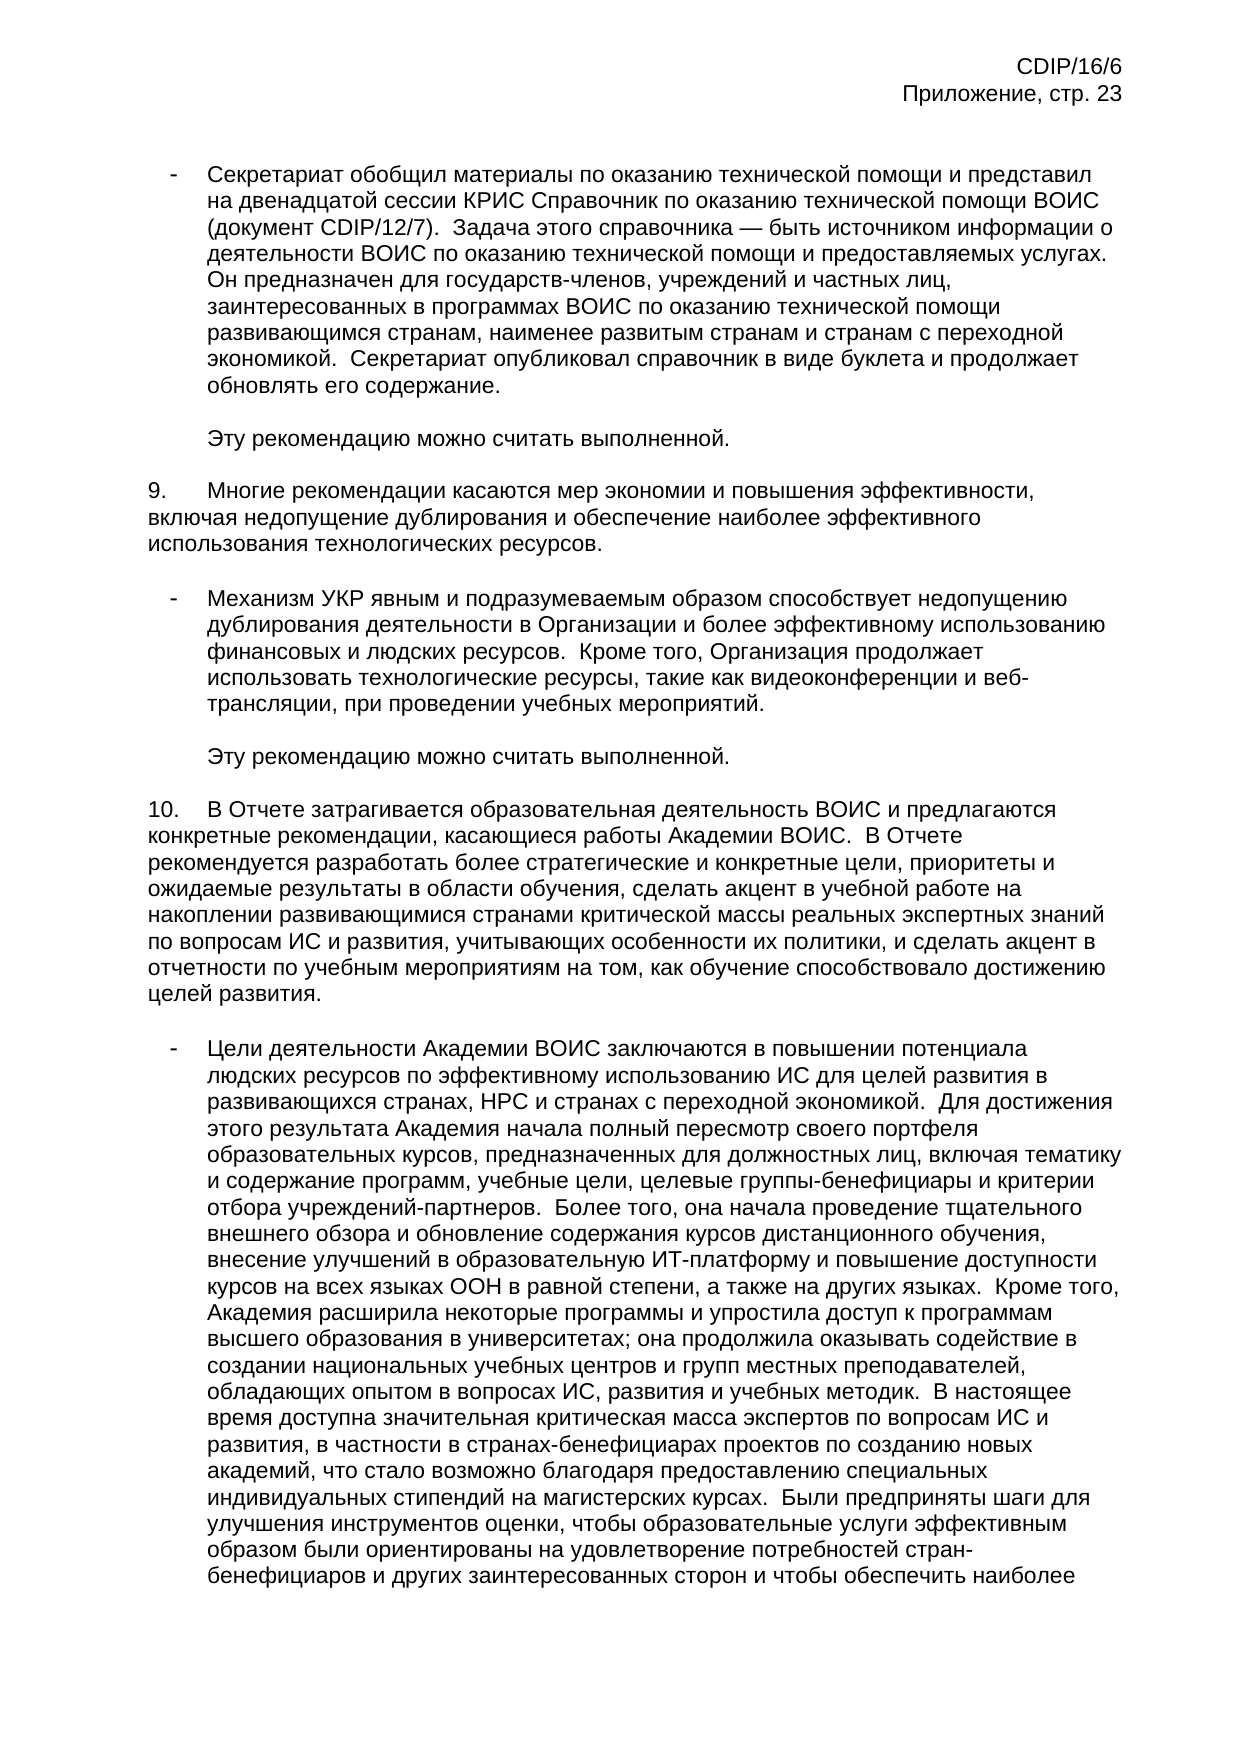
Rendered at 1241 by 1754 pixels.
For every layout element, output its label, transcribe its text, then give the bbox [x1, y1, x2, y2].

text Эту рекомендацию можно считать выполненной. [148, 743, 1122, 769]
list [169, 1033, 1122, 1589]
list Механизм УКР явным и подразумеваемым образом способствует недопущению дублирования деятельности в Организации и более эффективному использованию финансовых и людских ресурсов. Кроме того, Организация продолжает использовать технологические ресурсы, такие как видеоконференции и веб-трансляции, при проведении учебных мероприятий. [169, 583, 1122, 717]
text Эту рекомендацию можно считать выполненной. [148, 424, 1122, 451]
text 9. Многие рекомендации касаются мер экономии и повышения эффективности, включая недопущение дублирования и обеспечение наиболее эффективного использования технологических ресурсов. [148, 477, 1122, 556]
list Секретариат обобщил материалы по оказанию технической помощи и представил на двенадцатой сессии КРИС Справочник по оказанию технической помощи ВОИС (документ CDIP/12/7). Задача этого справочника — быть источником информации о деятельности ВОИС по оказанию технической помощи и предоставляемых услугах. Он предназначен для государств-членов, учреждений и частных лиц, заинтересованных в программах ВОИС по оказанию технической помощи развивающимся странам, наименее развитым странам и странам с переходной экономикой. Секретариат опубликовал справочник в виде буклета и продолжает обновлять его содержание. [169, 158, 1122, 398]
text 10. В Отчете затрагивается образовательная деятельность ВОИС и предлагаются конкретные рекомендации, касающиеся работы Академии ВОИС. В Отчете рекомендуется разработать более стратегические и конкретные цели, приоритеты и ожидаемые результаты в области обучения, сделать акцент в учебной работе на накоплении развивающимися странами критической массы реальных экспертных знаний по вопросам ИС и развития, учитывающих особенности их политики, и сделать акцент в отчетности по учебным мероприятиям на том, как обучение способствовало достижению целей развития. [148, 796, 1122, 1007]
